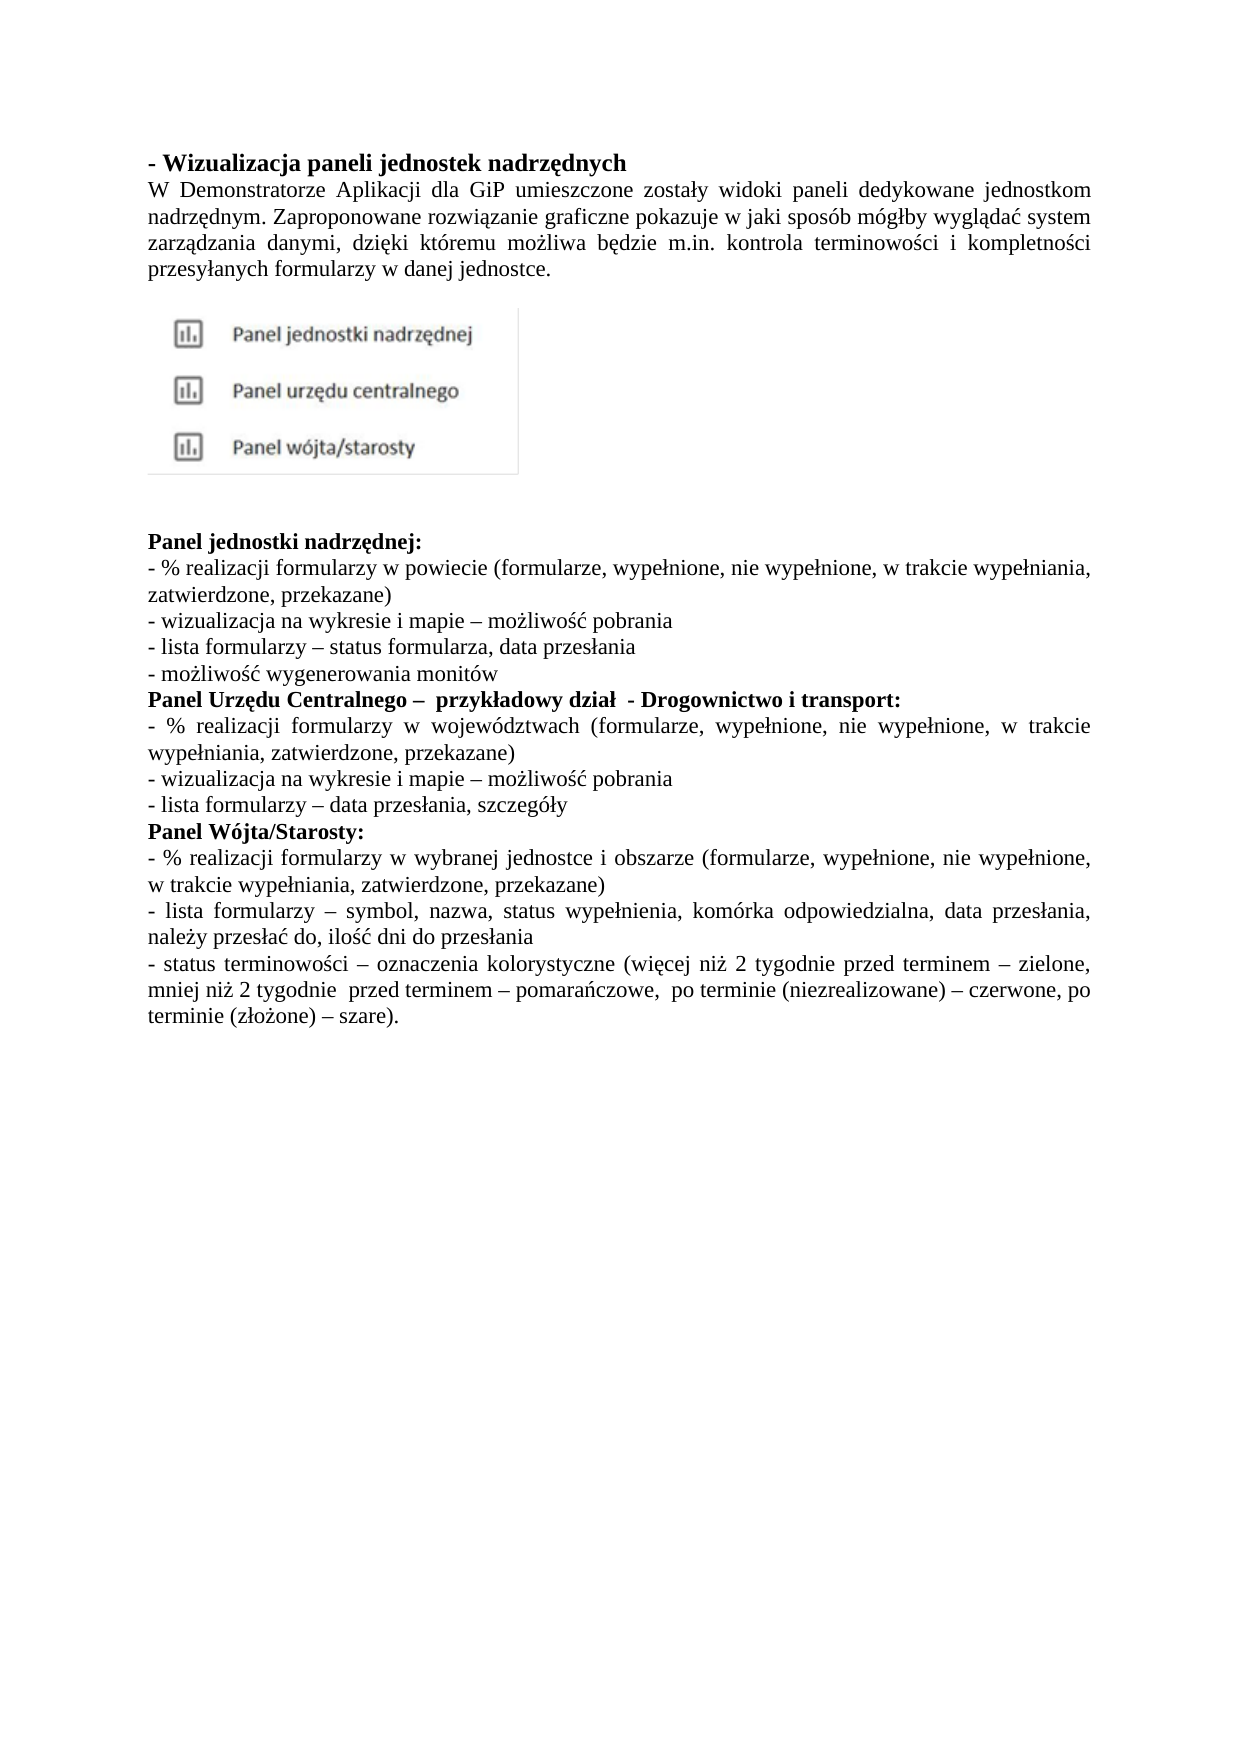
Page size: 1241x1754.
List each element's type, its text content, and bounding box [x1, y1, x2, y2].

text Panel Wójta/Starosty: [148, 818, 1093, 844]
text - wizualizacja na wykresie i mapie – możliwość pobrania [148, 607, 1093, 633]
text Panel Urzędu Centralnego – przykładowy dział - Drogownictwo i transport: [148, 686, 1093, 712]
text - możliwość wygenerowania monitów [148, 660, 1093, 686]
text - lista formularzy – status formularza, data przesłania [148, 633, 1093, 660]
text - Wizualizacja paneli jednostek nadrzędnych [148, 148, 1093, 176]
text W Demonstratorze Aplikacji dla GiP umieszczone zostały widoki paneli dedykowane jednostkom nadrzędnym. Zaproponowane rozwiązanie graficzne pokazuje w jaki sposób mógłby wyglądać system zarządzania danymi, dzięki któremu możliwa będzie m.in. kontrola terminowości i kompletności przesyłanych formularzy w danej jednostce. [148, 176, 1093, 282]
text - % realizacji formularzy w wybranej jednostce i obszarze (formularze, wypełnione, nie wypełnione, w trakcie wypełniania, zatwierdzone, przekazane) [148, 844, 1093, 897]
picture [147, 308, 520, 476]
text Panel jednostki nadrzędnej: [148, 528, 1093, 554]
text - status terminowości – oznaczenia kolorystyczne (więcej niż 2 tygodnie przed terminem – zielone, mniej niż 2 tygodnie przed terminem – pomarańczowe, po terminie (niezrealizowane) – czerwone, po terminie (złożone) – szare). [148, 950, 1093, 1029]
text - lista formularzy – data przesłania, szczegóły [148, 792, 1093, 818]
text - lista formularzy – symbol, nazwa, status wypełnienia, komórka odpowiedzialna, data przesłania, należy przesłać do, ilość dni do przesłania [148, 897, 1093, 950]
text - wizualizacja na wykresie i mapie – możliwość pobrania [148, 765, 1093, 792]
text - % realizacji formularzy w województwach (formularze, wypełnione, nie wypełnione, w trakcie wypełniania, zatwierdzone, przekazane) [148, 712, 1093, 765]
text - % realizacji formularzy w powiecie (formularze, wypełnione, nie wypełnione, w trakcie wypełniania, zatwierdzone, przekazane) [148, 554, 1093, 607]
